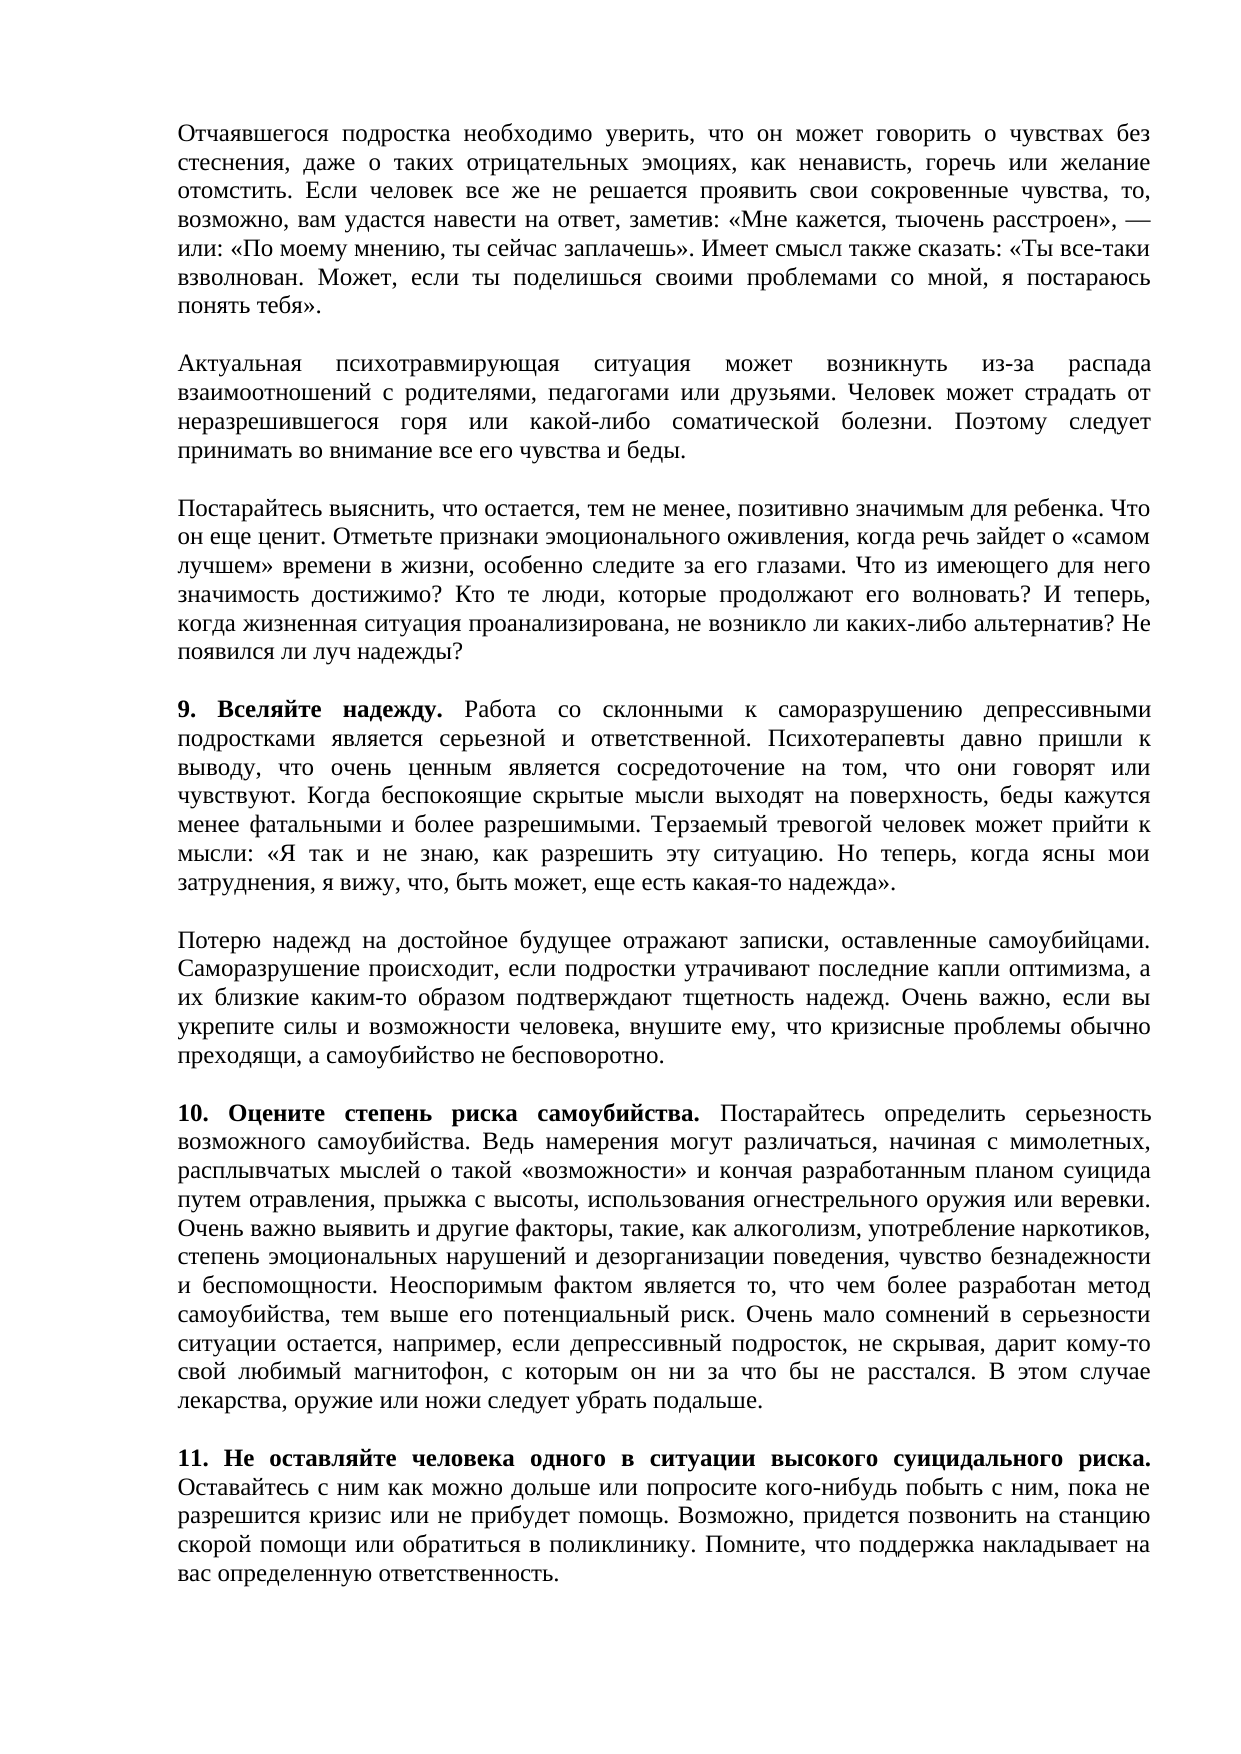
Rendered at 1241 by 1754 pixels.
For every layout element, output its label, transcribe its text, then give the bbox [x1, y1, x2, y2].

text Потерю надежд на достойное будущее отражают записки, оставленные самоубийцами. Саморазрушение происходит, если подростки утрачивают последние капли оптимизма, а их близкие каким-то образом подтверждают тщетность надежд. Очень важно, если вы укрепите силы и возможности человека, внушите ему, что кризисные проблемы обычно преходящи, а самоубийство не бесповоротно. [177, 925, 1152, 1068]
text Отчаявшегося подростка необходимо уверить, что он может говорить о чувствах без стеснения, даже о таких отрицательных эмоциях, как ненависть, горечь или желание отомстить. Если человек все же не решается проявить свои сокровенные чувства, то, возможно, вам удастся навести на ответ, заметив: «Мне кажется, тыочень расстроен», — или: «По моему мнению, ты сейчас заплачешь». Имеет смысл также сказать: «Ты все-таки взволнован. Может, если ты поделишься своими проблемами со мной, я постараюсь понять тебя». [177, 118, 1152, 319]
text Актуальная психотравмирующая ситуация может возникнуть из-за распада взаимоотношений с родителями, педагогами или друзьями. Человек может страдать от неразрешившегося горя или какой-либо соматической болезни. Поэтому следует принимать во внимание все его чувства и беды. [177, 348, 1152, 463]
text 11. Не оставляйте человека одного в ситуации высокого суицидального риска. Оставайтесь с ним как можно дольше или попросите кого-нибудь побыть с ним, пока не разрешится кризис или не прибудет помощь. Возможно, придется позвонить на станцию скорой помощи или обратиться в поликлинику. Помните, что поддержка накладывает на вас определенную ответственность. [177, 1443, 1152, 1587]
text 10. Оцените степень риска самоубийства. Постарайтесь определить серьезность возможного самоубийства. Ведь намерения могут различаться, начиная с мимолетных, расплывчатых мыслей о такой «возможности» и кончая разработанным планом суицида путем отравления, прыжка с высоты, использования огнестрельного оружия или веревки. Очень важно выявить и другие факторы, такие, как алкоголизм, употребление наркотиков, степень эмоциональных нарушений и дезорганизации поведения, чувство безнадежности и беспомощности. Неоспоримым фактом является то, что чем более разработан метод самоубийства, тем выше его потенциальный риск. Очень мало сомнений в серьезности ситуации остается, например, если депрессивный подросток, не скрывая, дарит кому-то свой любимый магнитофон, с которым он ни за что бы не расстался. В этом случае лекарства, оружие или ножи следует убрать подальше. [177, 1098, 1152, 1414]
text 9. Вселяйте надежду. Работа со склонными к саморазрушению депрессивными подростками является серьезной и ответственной. Психотерапевты давно пришли к выводу, что очень ценным является сосредоточение на том, что они говорят или чувствуют. Когда беспокоящие скрытые мысли выходят на поверхность, беды кажутся менее фатальными и более разрешимыми. Терзаемый тревогой человек может прийти к мысли: «Я так и не знаю, как разрешить эту ситуацию. Но теперь, когда ясны мои затруднения, я вижу, что, быть может, еще есть какая-то надежда». [177, 694, 1152, 896]
text Постарайтесь выяснить, что остается, тем не менее, позитивно значимым для ребенка. Что он еще ценит. Отметьте признаки эмоционального оживления, когда речь зайдет о «самом лучшем» времени в жизни, особенно следите за его глазами. Что из имеющего для него значимость достижимо? Кто те люди, которые продолжают его волновать? И теперь, когда жизненная ситуация проанализирована, не возникло ли каких-либо альтернатив? Не появился ли луч надежды? [177, 493, 1152, 665]
